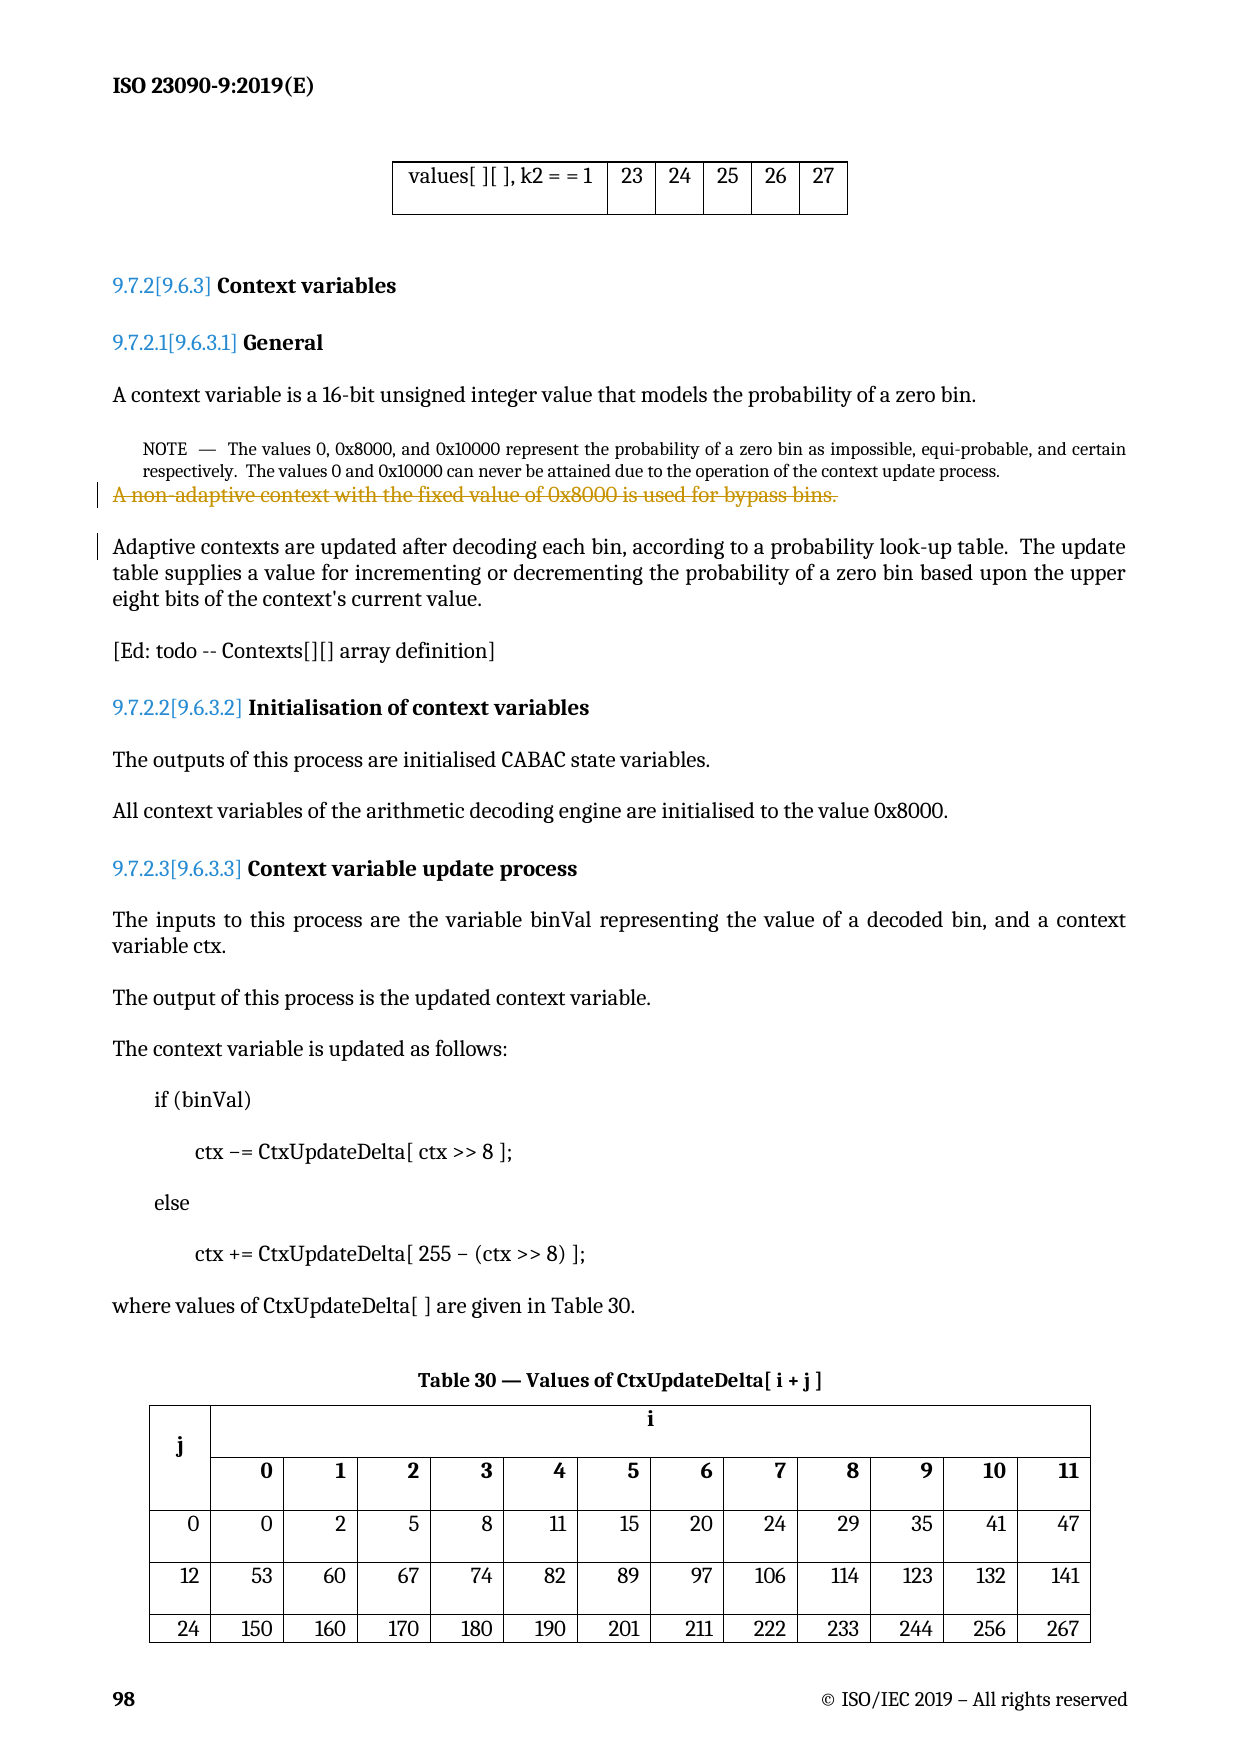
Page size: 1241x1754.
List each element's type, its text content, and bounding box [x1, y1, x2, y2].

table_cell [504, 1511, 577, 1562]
subtitle Initialisation of context variables [112, 695, 1128, 721]
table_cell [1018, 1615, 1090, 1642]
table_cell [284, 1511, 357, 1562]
text ctx −= CtxUpdateDelta[ ctx >> 8 ]; [112, 1138, 1128, 1165]
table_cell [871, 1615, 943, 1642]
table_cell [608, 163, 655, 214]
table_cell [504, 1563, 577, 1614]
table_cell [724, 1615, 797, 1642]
text Table 30 — Values of CtxUpdateDelta[ i + j ] [112, 1369, 1128, 1393]
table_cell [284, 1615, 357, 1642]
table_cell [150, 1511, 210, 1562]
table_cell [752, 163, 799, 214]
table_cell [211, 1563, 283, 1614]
text ctx += CtxUpdateDelta[ 255 − (ctx >> 8) ]; [112, 1241, 1128, 1268]
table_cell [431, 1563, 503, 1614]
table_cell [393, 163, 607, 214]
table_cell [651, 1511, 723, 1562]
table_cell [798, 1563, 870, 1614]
text A context variable is a 16-bit unsigned integer value that models the probability of a zero bin. [112, 381, 1128, 408]
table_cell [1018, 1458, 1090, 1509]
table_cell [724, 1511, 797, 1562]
text The context variable is updated as follows: [112, 1036, 1128, 1062]
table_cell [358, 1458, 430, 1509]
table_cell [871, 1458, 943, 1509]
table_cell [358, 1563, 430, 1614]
text Adaptive contexts are updated after decoding each bin, according to a probability look-up table. The update table supplies a value for incrementing or decrementing the probability of a zero bin based upon the upper eight bits of the context's current value. [112, 533, 1128, 612]
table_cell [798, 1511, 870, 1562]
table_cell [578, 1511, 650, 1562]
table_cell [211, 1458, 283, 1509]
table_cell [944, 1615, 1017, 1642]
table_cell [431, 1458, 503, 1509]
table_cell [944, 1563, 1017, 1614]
text The output of this process is the updated context variable. [112, 984, 1128, 1011]
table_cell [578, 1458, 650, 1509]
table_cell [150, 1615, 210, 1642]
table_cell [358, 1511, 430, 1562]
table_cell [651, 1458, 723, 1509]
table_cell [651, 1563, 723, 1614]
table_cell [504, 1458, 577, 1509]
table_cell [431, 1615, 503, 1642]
text All context variables of the arithmetic decoding engine are initialised to the value 0x8000. [112, 798, 1128, 824]
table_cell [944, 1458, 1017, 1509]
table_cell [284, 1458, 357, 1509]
subtitle General [112, 330, 1128, 356]
subtitle Context variable update process [112, 855, 1128, 882]
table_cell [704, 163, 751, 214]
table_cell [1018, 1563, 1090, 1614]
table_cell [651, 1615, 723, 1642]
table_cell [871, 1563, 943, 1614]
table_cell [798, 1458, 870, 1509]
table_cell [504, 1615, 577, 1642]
text else [112, 1190, 1128, 1216]
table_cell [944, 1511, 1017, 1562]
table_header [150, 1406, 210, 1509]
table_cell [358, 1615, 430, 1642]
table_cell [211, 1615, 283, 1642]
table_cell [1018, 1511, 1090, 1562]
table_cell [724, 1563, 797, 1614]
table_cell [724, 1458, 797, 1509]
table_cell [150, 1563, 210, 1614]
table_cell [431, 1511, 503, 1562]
text if (binVal) [112, 1087, 1128, 1113]
text where values of CtxUpdateDelta[ ] are given in Table 26. [112, 1293, 1128, 1319]
text The outputs of this process are initialised CABAC state variables. [112, 746, 1128, 773]
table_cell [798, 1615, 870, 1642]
subtitle Context variables [112, 272, 1128, 299]
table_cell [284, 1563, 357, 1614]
text [Ed: todo -- Contexts[][] array definition] [112, 637, 1128, 664]
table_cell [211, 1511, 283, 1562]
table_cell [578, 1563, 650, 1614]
text NOTE — The values 0, 0x8000, and 0x10000 represent the probability of a zero bin as impossible, equi-probable, and certain respectively. The values 0 and 0x10000 can never be attained due to the operation of the context update process. [142, 439, 1128, 482]
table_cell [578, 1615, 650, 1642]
text The inputs to this process are the variable binVal representing the value of a decoded bin, and a context variable ctx. [112, 907, 1128, 959]
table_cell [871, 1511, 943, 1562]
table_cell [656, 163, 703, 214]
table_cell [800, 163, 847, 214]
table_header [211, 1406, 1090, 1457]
